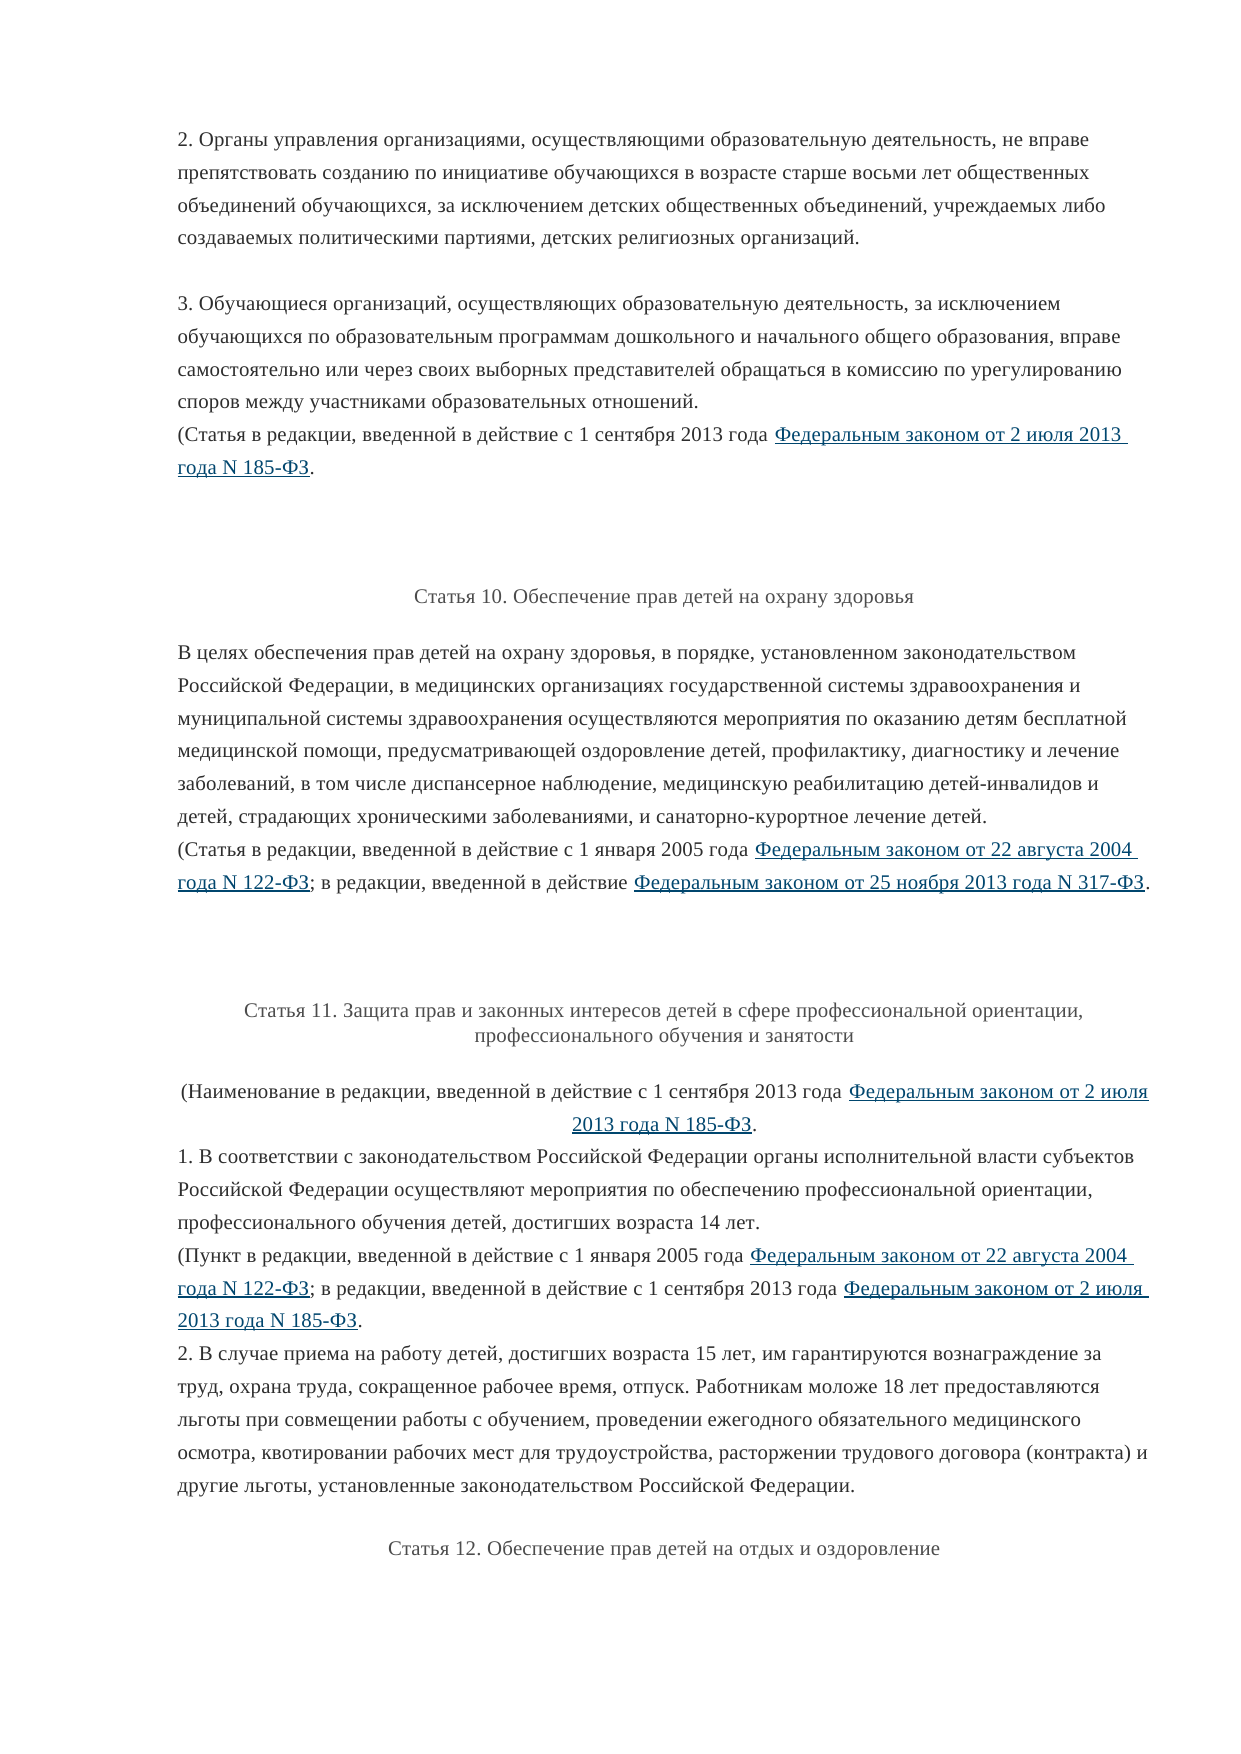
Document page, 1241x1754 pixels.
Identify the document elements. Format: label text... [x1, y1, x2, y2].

text (Наименование в редакции, введенной в действие с 1 сентября 2013 года Федеральным законом от 2 июля 2013 года N 185-ФЗ. [177, 1070, 1152, 1136]
text В целях обеспечения прав детей на охрану здоровья, в порядке, установленном законодательством Российской Федерации, в медицинских организациях государственной системы здравоохранения и муниципальной системы здравоохранения осуществляются мероприятия по оказанию детям бесплатной медицинской помощи, предусматривающей оздоровление детей, профилактику, диагностику и лечение заболеваний, в том числе диспансерное наблюдение, медицинскую реабилитацию детей-инвалидов и детей, страдающих хроническими заболеваниями, и санаторно-курортное лечение детей. (Статья в редакции, введенной в действие с 1 января 2005 года Федеральным законом от 22 августа 2004 года N 122-ФЗ; в редакции, введенной в действие Федеральным законом от 25 ноября 2013 года N 317-ФЗ. [177, 631, 1152, 959]
text 3. Обучающиеся организаций, осуществляющих образовательную деятельность, за исключением обучающихся по образовательным программам дошкольного и начального общего образования, вправе самостоятельно или через своих выборных представителей обращаться в комиссию по урегулированию споров между участниками образовательных отношений. (Статья в редакции, введенной в действие с 1 сентября 2013 года Федеральным законом от 2 июля 2013 года N 185-ФЗ. [177, 282, 1152, 545]
text 2. Органы управления организациями, осуществляющими образовательную деятельность, не вправе препятствовать созданию по инициативе обучающихся в возрасте старше восьми лет общественных объединений обучающихся, за исключением детских общественных объединений, учреждаемых либо создаваемых политическими партиями, детских религиозных организаций. [177, 118, 1152, 282]
text Статья 12. Обеспечение прав детей на отдых и оздоровление [177, 1536, 1152, 1560]
text 2. В случае приема на работу детей, достигших возраста 15 лет, им гарантируются вознаграждение за труд, охрана труда, сокращенное рабочее время, отпуск. Работникам моложе 18 лет предоставляются льготы при совмещении работы с обучением, проведении ежегодного обязательного медицинского осмотра, квотировании рабочих мест для трудоустройства, расторжении трудового договора (контракта) и другие льготы, установленные законодательством Российской Федерации. [177, 1332, 1152, 1497]
text Статья 10. Обеспечение прав детей на охрану здоровья [177, 584, 1152, 608]
text Статья 11. Защита прав и законных интересов детей в сфере профессиональной ориентации, профессионального обучения и занятости [177, 998, 1152, 1047]
text 1. В соответствии с законодательством Российской Федерации органы исполнительной власти субъектов Российской Федерации осуществляют мероприятия по обеспечению профессиональной ориентации, профессионального обучения детей, достигших возраста 14 лет. (Пункт в редакции, введенной в действие с 1 января 2005 года Федеральным законом от 22 августа 2004 года N 122-ФЗ; в редакции, введенной в действие с 1 сентября 2013 года Федеральным законом от 2 июля 2013 года N 185-ФЗ. [177, 1136, 1152, 1332]
